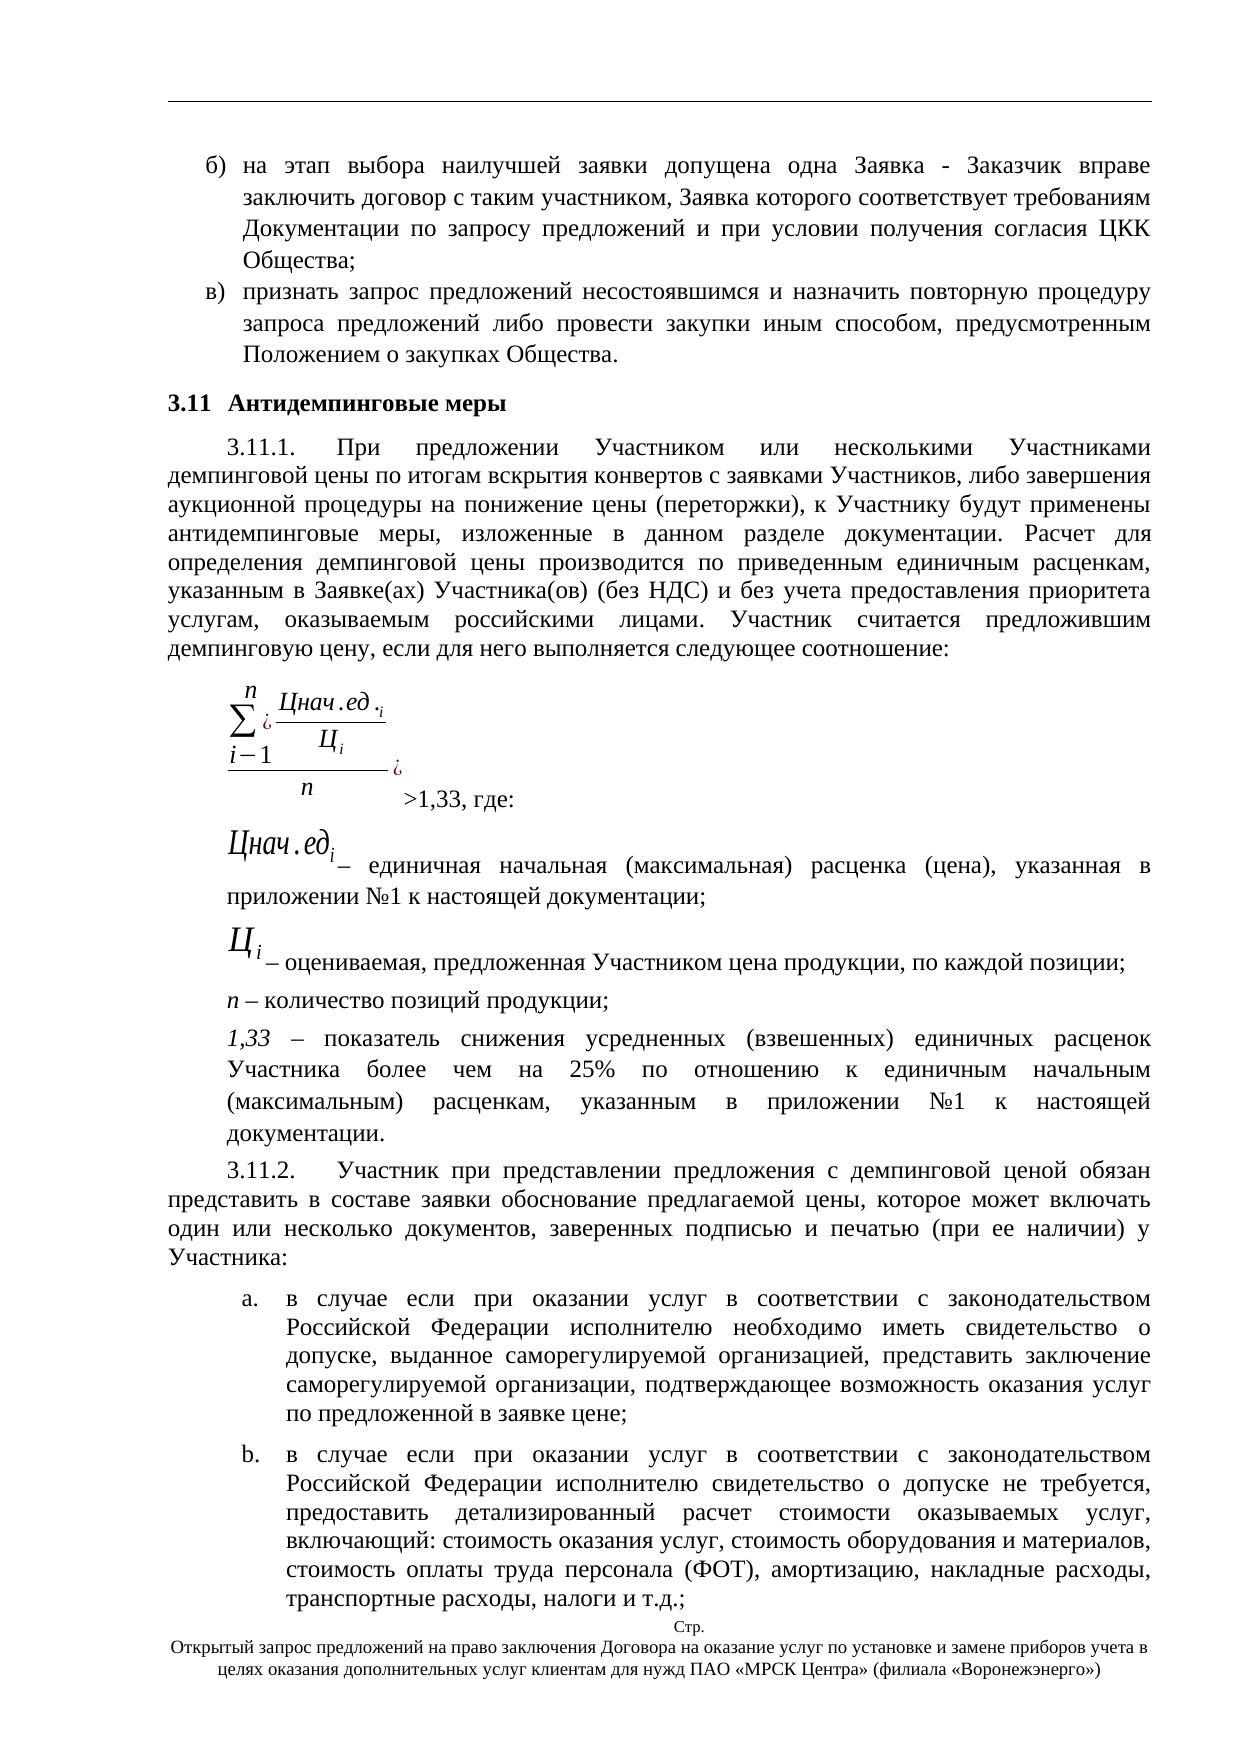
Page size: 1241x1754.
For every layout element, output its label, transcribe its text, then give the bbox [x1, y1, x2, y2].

list Участник при представлении предложения с демпинговой ценой обязан представить в составе заявки обоснование предлагаемой цены, которое может включать один или несколько документов, заверенных подписью и печатью (при ее наличии) у Участника: [168, 1155, 1152, 1270]
subtitle – единичная начальная (максимальная) расценка (цена), указанная в приложении №1 к настоящей документации; [227, 821, 1152, 910]
subtitle – оцениваемая, предложенная Участником цена продукции, по каждой позиции; [227, 919, 1152, 976]
subtitle >1,33, где: [227, 674, 1152, 812]
list в случае если при оказании услуг в соответствии с законодательством Российской Федерации исполнителю свидетельство о допуске не требуется, предоставить детализированный расчет стоимости оказываемых услуг, включающий: стоимость оказания услуг, стоимость оборудования и материалов, стоимость оплаты труда персонала (ФОТ), амортизацию, накладные расходы, транспортные расходы, налоги и т.д.; [241, 1439, 1152, 1612]
list При предложении Участником или несколькими Участниками демпинговой цены по итогам вскрытия конвертов с заявками Участников, либо завершения аукционной процедуры на понижение цены (переторжки), к Участнику будут применены антидемпинговые меры, изложенные в данном разделе документации. Расчет для определения демпинговой цены производится по приведенным единичным расценкам, указанным в Заявке(ах) Участника(ов) (без НДС) и без учета предоставления приоритета услугам, оказываемым российскими лицами. Участник считается предложившим демпинговую цену, если для него выполняется следующее соотношение: [168, 432, 1152, 662]
list на этап выбора наилучшей заявки допущена одна Заявка - Заказчик вправе заключить договор с таким участником, Заявка которого соответствует требованиям Документации по запросу предложений и при условии получения согласия ЦКК Общества; [205, 150, 1152, 273]
subtitle Антидемпинговые меры [168, 388, 1152, 416]
list признать запрос предложений несостоявшимся и назначить повторную процедуру запроса предложений либо провести закупки иным способом, предусмотренным Положением о закупках Общества. [205, 276, 1152, 368]
subtitle n – количество позиций продукции; [227, 985, 1152, 1014]
list в случае если при оказании услуг в соответствии с законодательством Российской Федерации исполнителю необходимо иметь свидетельство о допуске, выданное саморегулируемой организацией, представить заключение саморегулируемой организации, подтверждающее возможность оказания услуг по предложенной в заявке цене; [241, 1283, 1152, 1427]
subtitle 1,33 – показатель снижения усредненных (взвешенных) единичных расценок Участника более чем на 25% по отношению к единичным начальным (максимальным) расценкам, указанным в приложении №1 к настоящей документации. [227, 1023, 1152, 1146]
